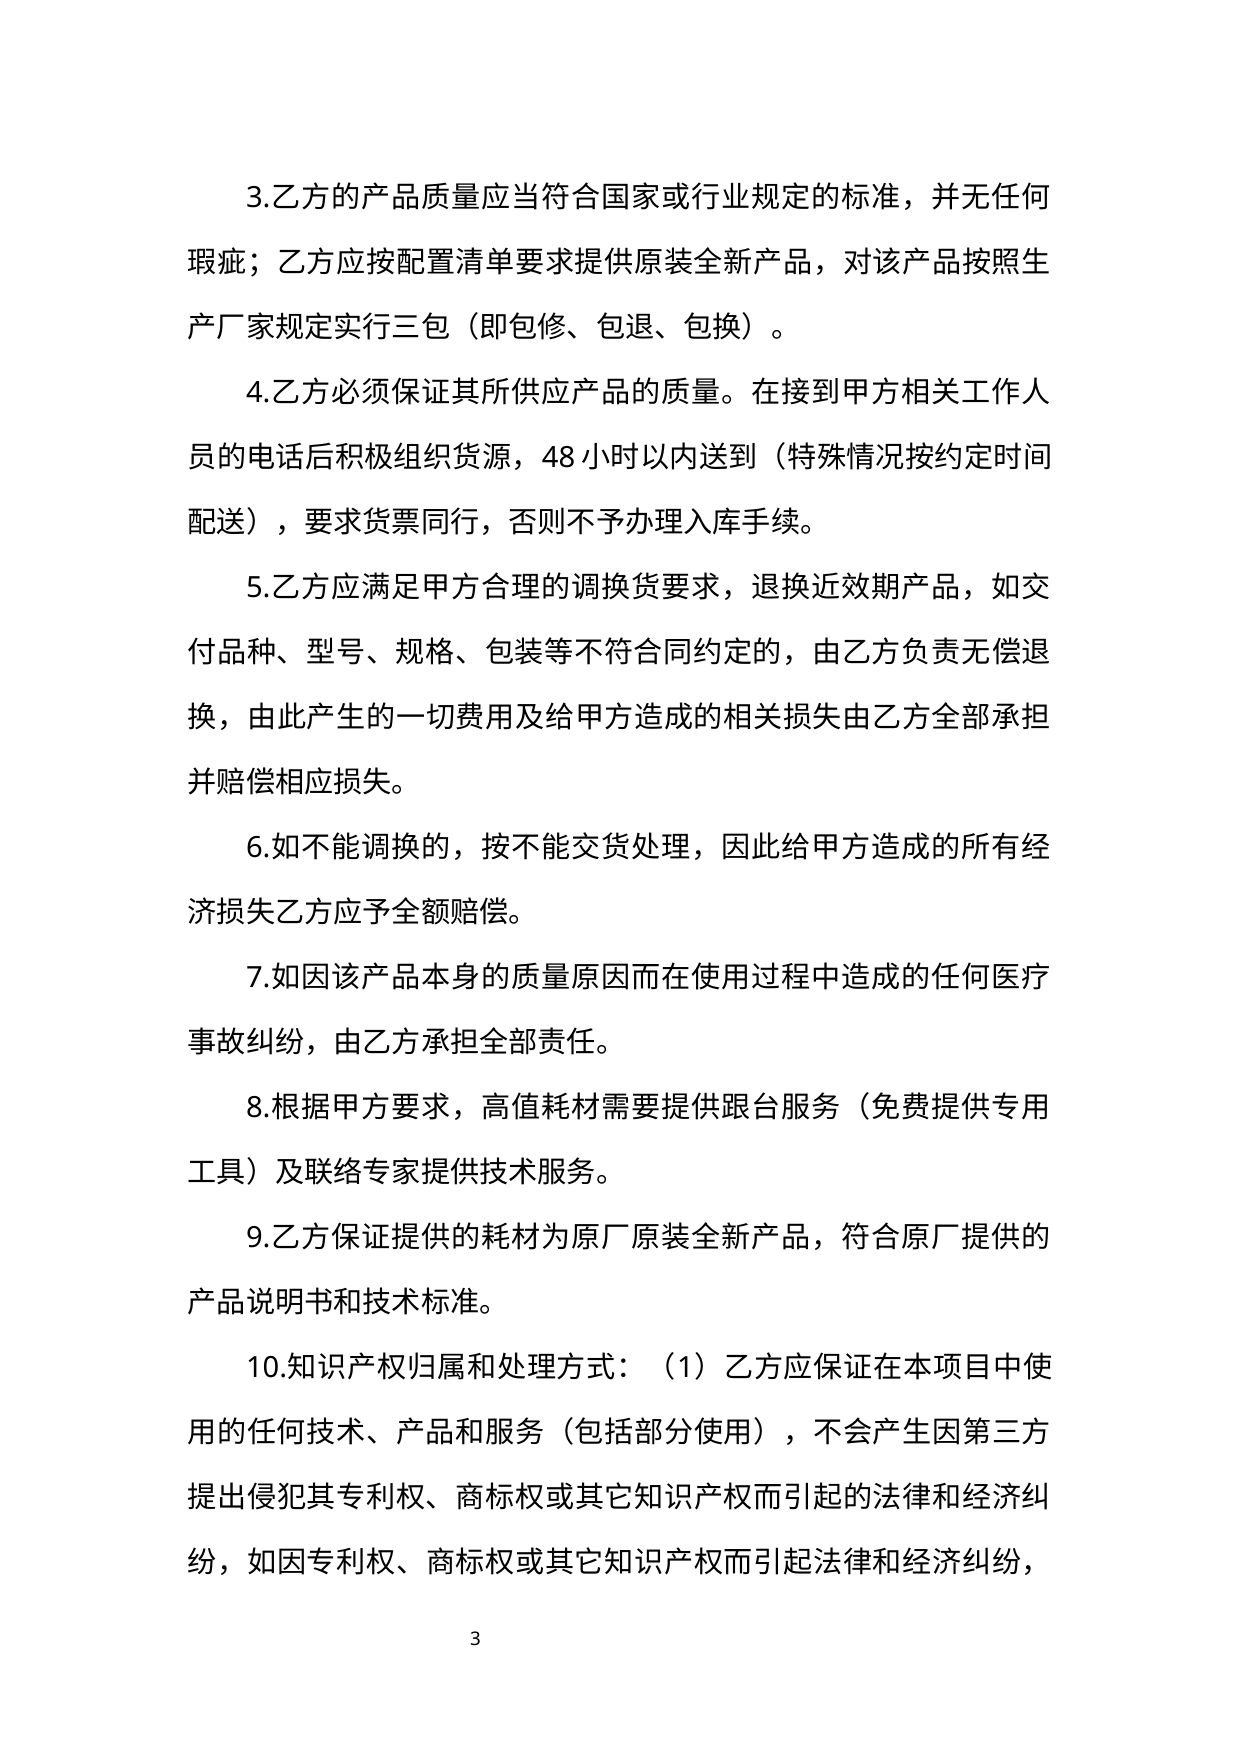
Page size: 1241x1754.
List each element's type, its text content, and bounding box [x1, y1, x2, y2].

text 7.如因该产品本身的质量原因而在使用过程中造成的任何医疗事故纠纷，由乙方承担全部责任。 [187, 942, 1053, 1072]
text 5.乙方应满足甲方合理的调换货要求，退换近效期产品，如交付品种、型号、规格、包装等不符合同约定的，由乙方负责无偿退换，由此产生的一切费用及给甲方造成的相关损失由乙方全部承担并赔偿相应损失。 [187, 552, 1053, 812]
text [187, 1332, 1053, 1592]
text 4.乙方必须保证其所供应产品的质量。在接到甲方相关工作人员的电话后积极组织货源，48小时以内送到（特殊情况按约定时间配送），要求货票同行，否则不予办理入库手续。 [187, 357, 1053, 552]
text 8.根据甲方要求，高值耗材需要提供跟台服务（免费提供专用工具）及联络专家提供技术服务。 [187, 1072, 1053, 1202]
text 3.乙方的产品质量应当符合国家或行业规定的标准，并无任何瑕疵；乙方应按配置清单要求提供原装全新产品，对该产品按照生产厂家规定实行三包（即包修、包退、包换）。 [187, 162, 1053, 357]
text 6.如不能调换的，按不能交货处理，因此给甲方造成的所有经济损失乙方应予全额赔偿。 [187, 812, 1053, 942]
text 9.乙方保证提供的耗材为原厂原装全新产品，符合原厂提供的产品说明书和技术标准。 [187, 1202, 1053, 1332]
